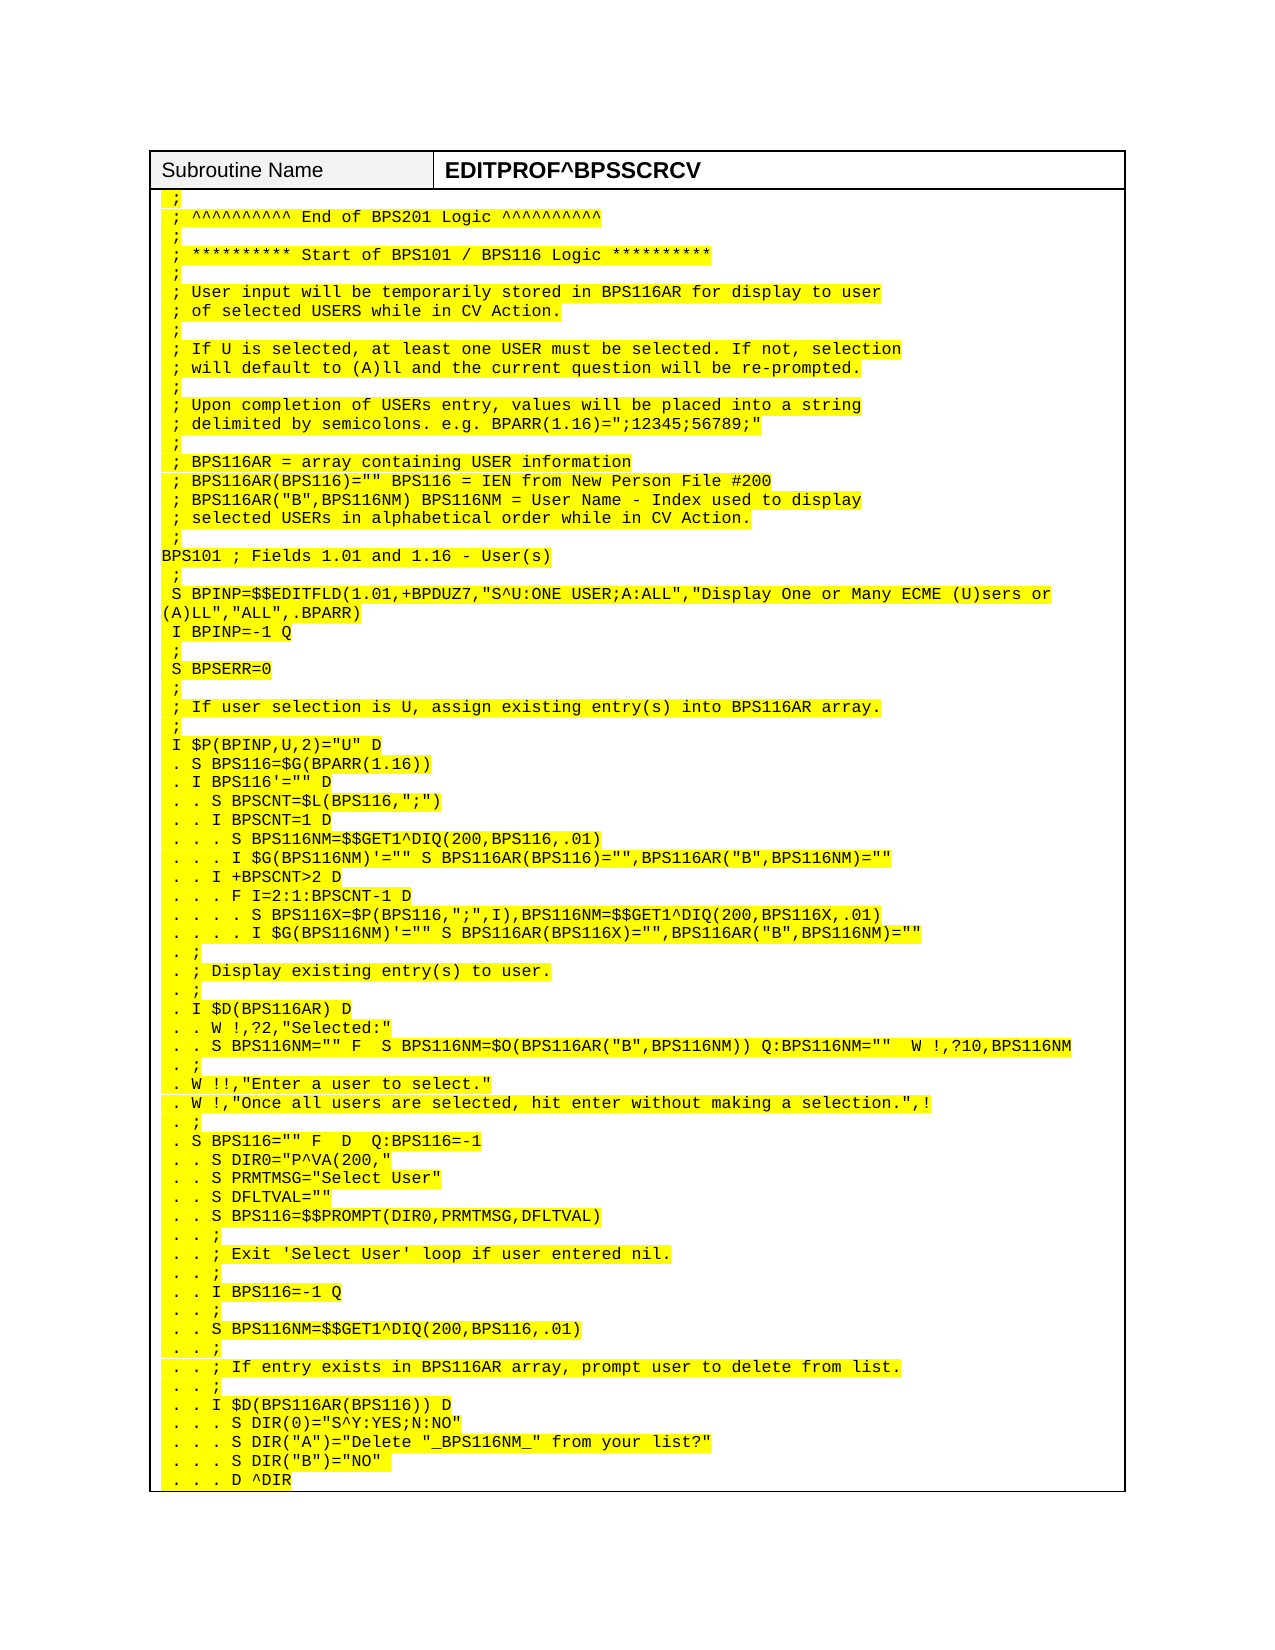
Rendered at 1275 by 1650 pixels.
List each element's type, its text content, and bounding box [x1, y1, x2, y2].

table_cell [151, 190, 1124, 1491]
table_header EDITPROF^BPSSCRCV [434, 152, 1124, 188]
table_header Subroutine Name [151, 152, 433, 188]
